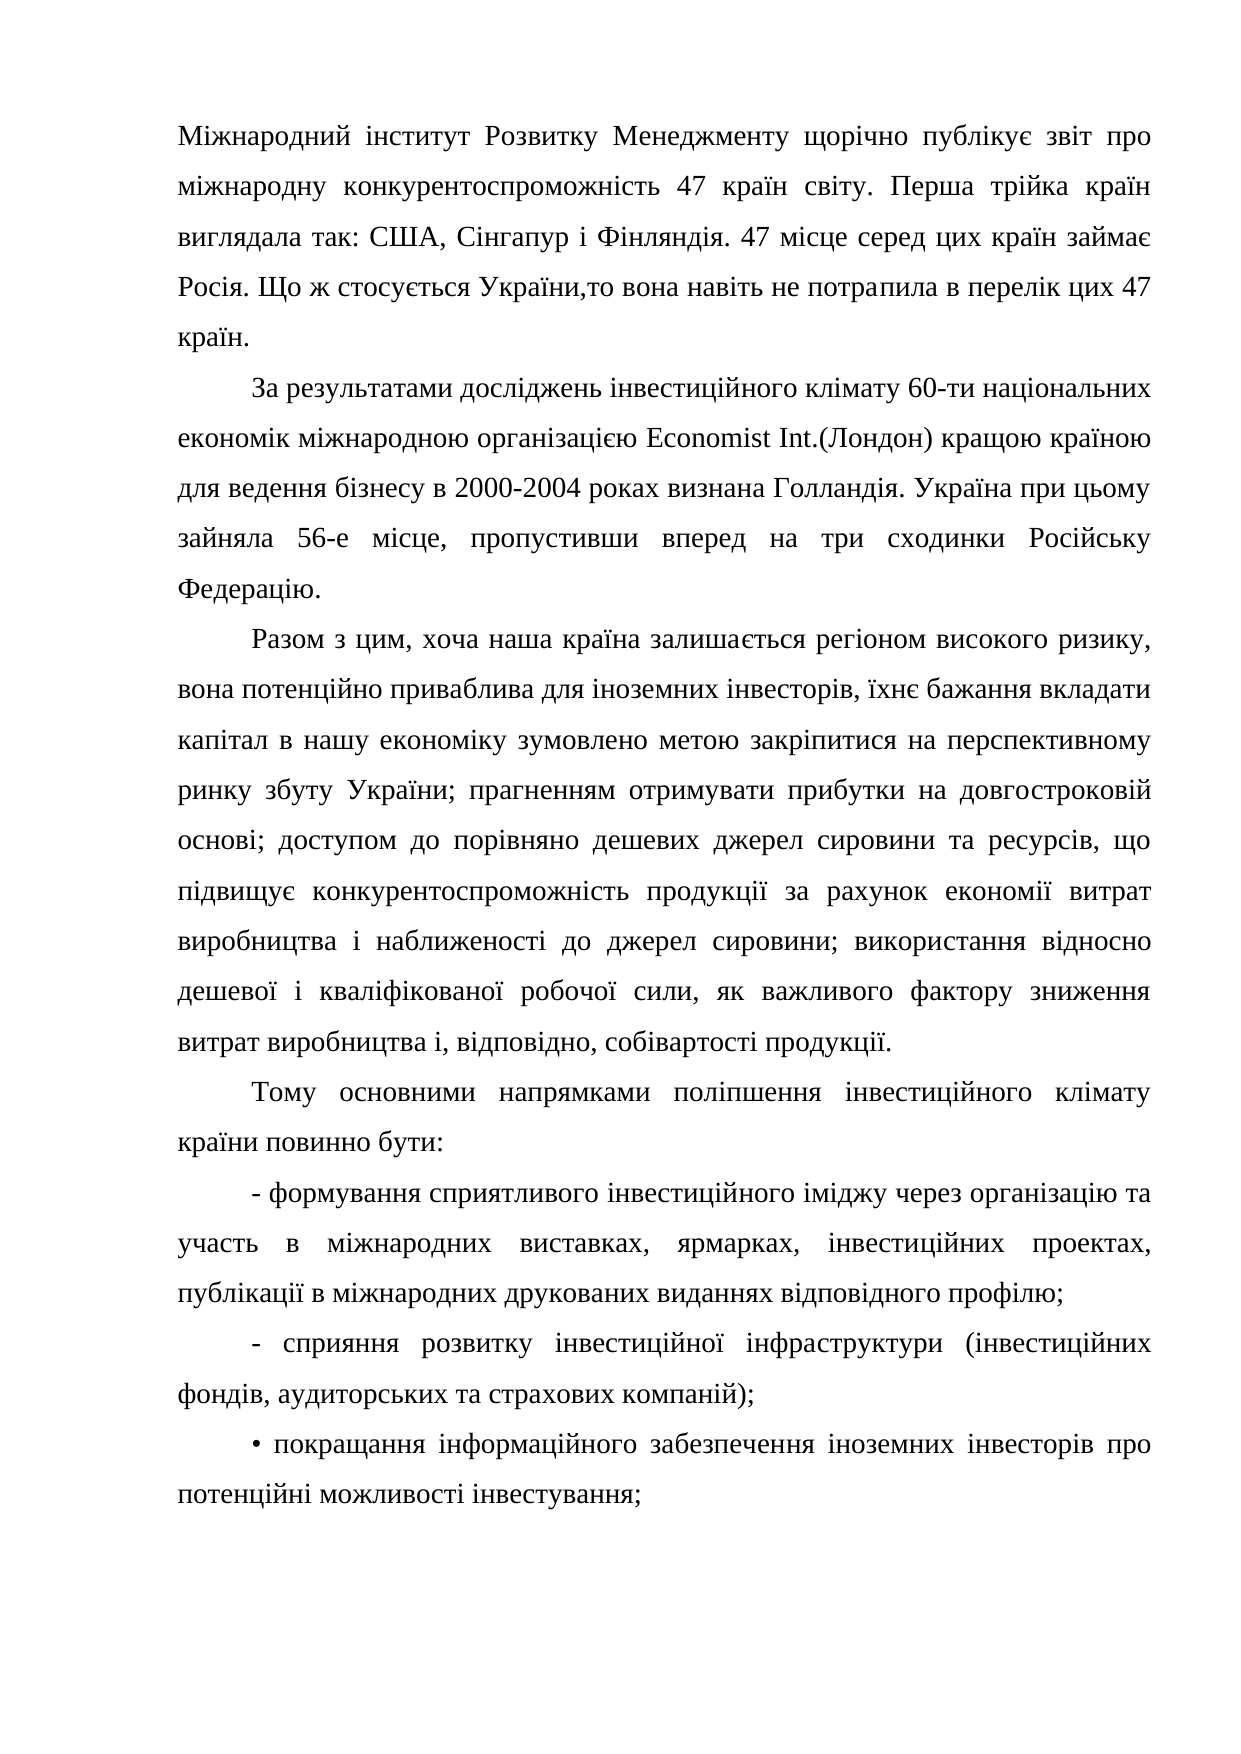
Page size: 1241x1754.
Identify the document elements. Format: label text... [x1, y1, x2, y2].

text Тому основними напрямками поліпшення інвестиційного клімату країни повинно бути: [177, 1074, 1152, 1158]
text - формування сприятливого інвестиційного іміджу через організацію та участь в міжнародних виставках, ярмарках, інвестиційних проектах, публікації в міжнародних друкованих виданнях відповідного профілю; [177, 1175, 1152, 1309]
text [177, 118, 1152, 353]
text - сприяння розвитку інвестиційної інфраструктури (інвестиційних фондів, аудиторських та страхових компаній); [177, 1326, 1152, 1409]
text • покращання інформаційного забезпечення іноземних інвесторів про потенційні можливості інвестування; [177, 1426, 1152, 1510]
text Разом з цим, хоча наша країна залишається регіоном високого ризику, вона потенційно приваблива для іноземних інвесторів, їхнє бажання вкладати капітал в нашу економіку зумовлено метою закріпитися на перспективному ринку збуту України; прагненням отримувати прибутки на довгостроковій основі; доступом до порівняно дешевих джерел сировини та ресурсів, що підвищує конкурентоспроможність продукції за рахунок економії витрат виробництва і наближеності до джерел сировини; використання відносно дешевої і кваліфікованої робочої сили, як важливого фактору зниження витрат виробництва і, відповідно, собівартості продукції. [177, 621, 1152, 1057]
text За результатами досліджень інвестиційного клімату 60-ти національних економік міжнародною організацією Economist Int.(Лондон) кращою країною для ведення бізнесу в 2000-2004 роках визнана Голландія. Україна при цьому зайняла 56-е місце, пропустивши вперед на три сходинки Російську Федерацію. [177, 370, 1152, 604]
